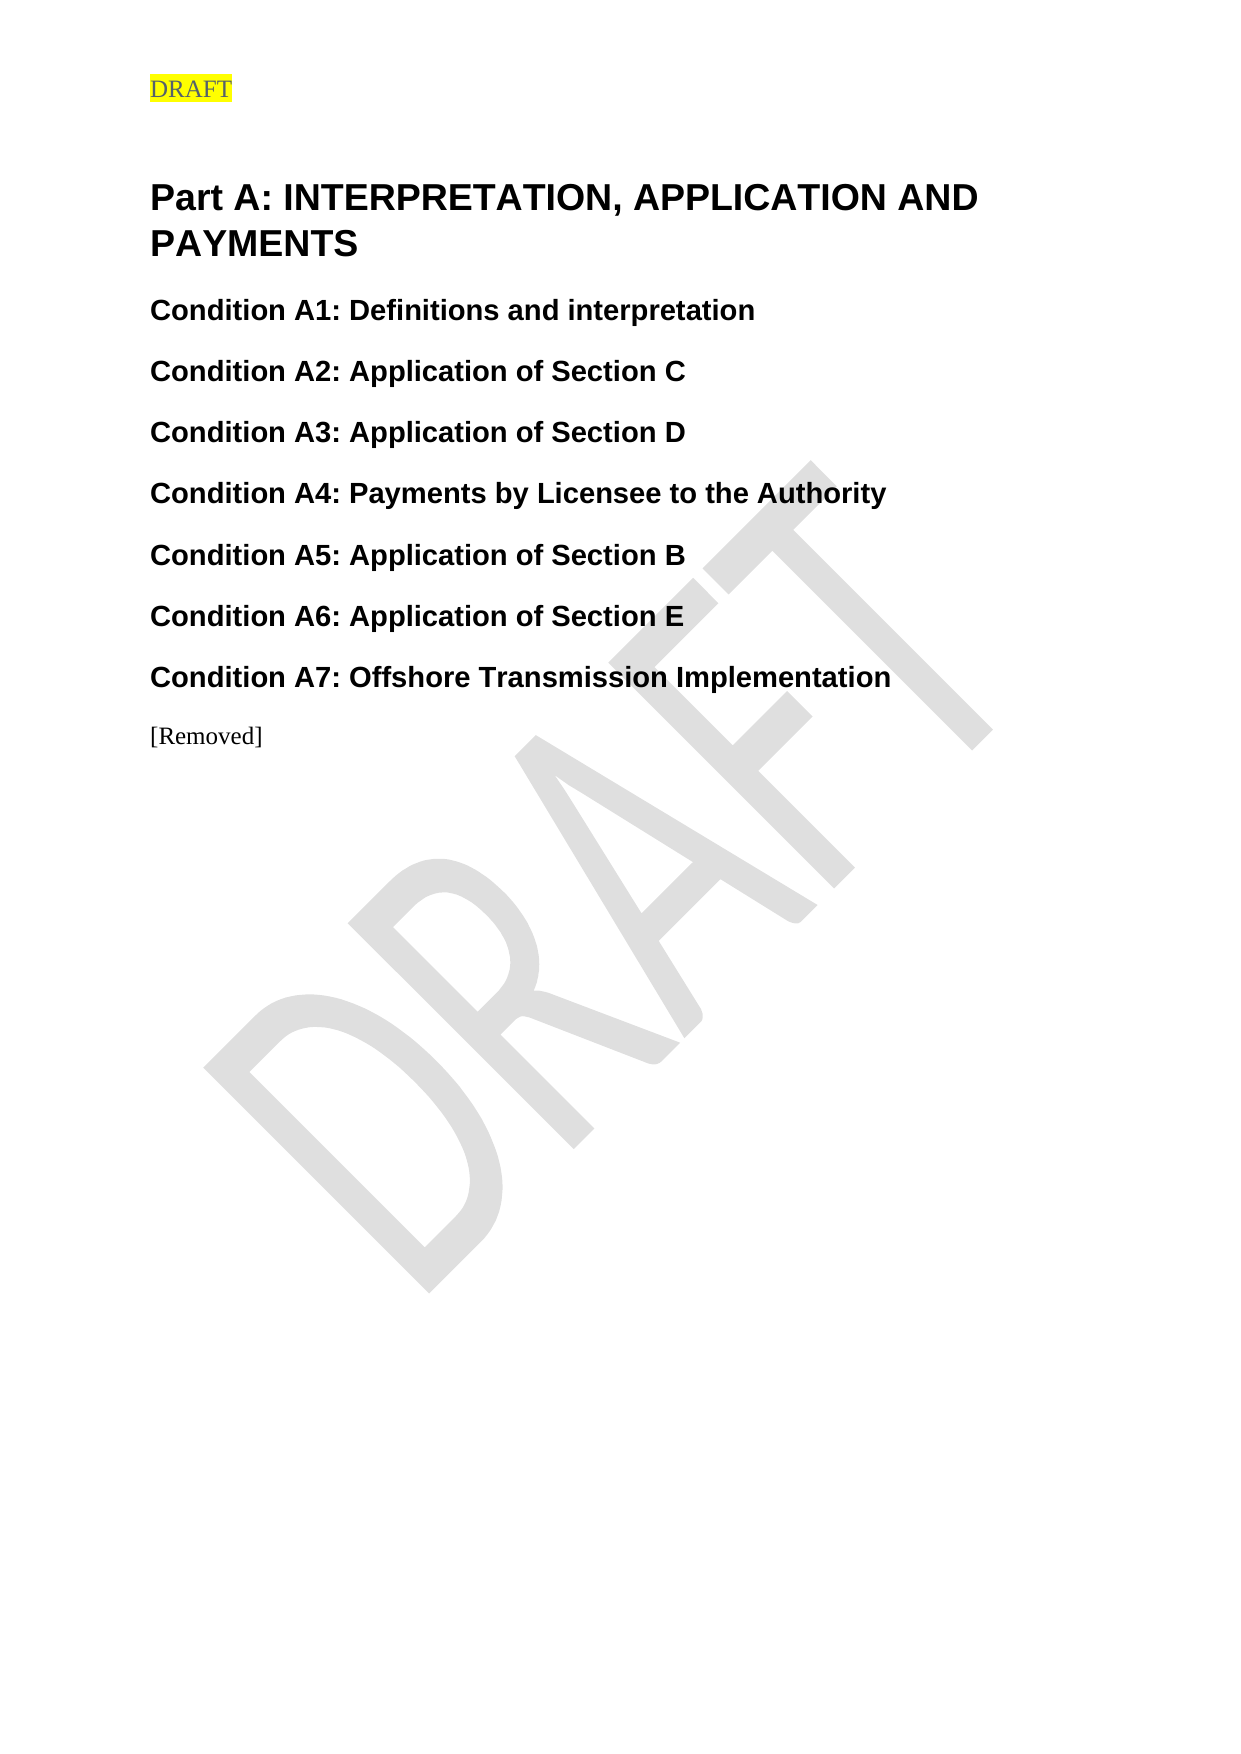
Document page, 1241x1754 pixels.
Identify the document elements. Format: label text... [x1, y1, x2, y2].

subtitle Condition A4: Payments by Licensee to the Authority [150, 477, 1090, 510]
subtitle Condition A2: Application of Section C [150, 354, 1090, 388]
list [Removed] [150, 721, 1090, 750]
subtitle Condition A6: Application of Section E [150, 599, 1090, 632]
subtitle Condition A3: Application of Section D [150, 415, 1090, 449]
subtitle Condition A1: Definitions and interpretation [150, 293, 1090, 327]
subtitle Condition A7: Offshore Transmission Implementation [150, 660, 1090, 693]
subtitle Condition A5: Application of Section B [150, 538, 1090, 571]
subtitle Part A: INTERPRETATION, APPLICATION AND PAYMENTS [150, 175, 1090, 265]
